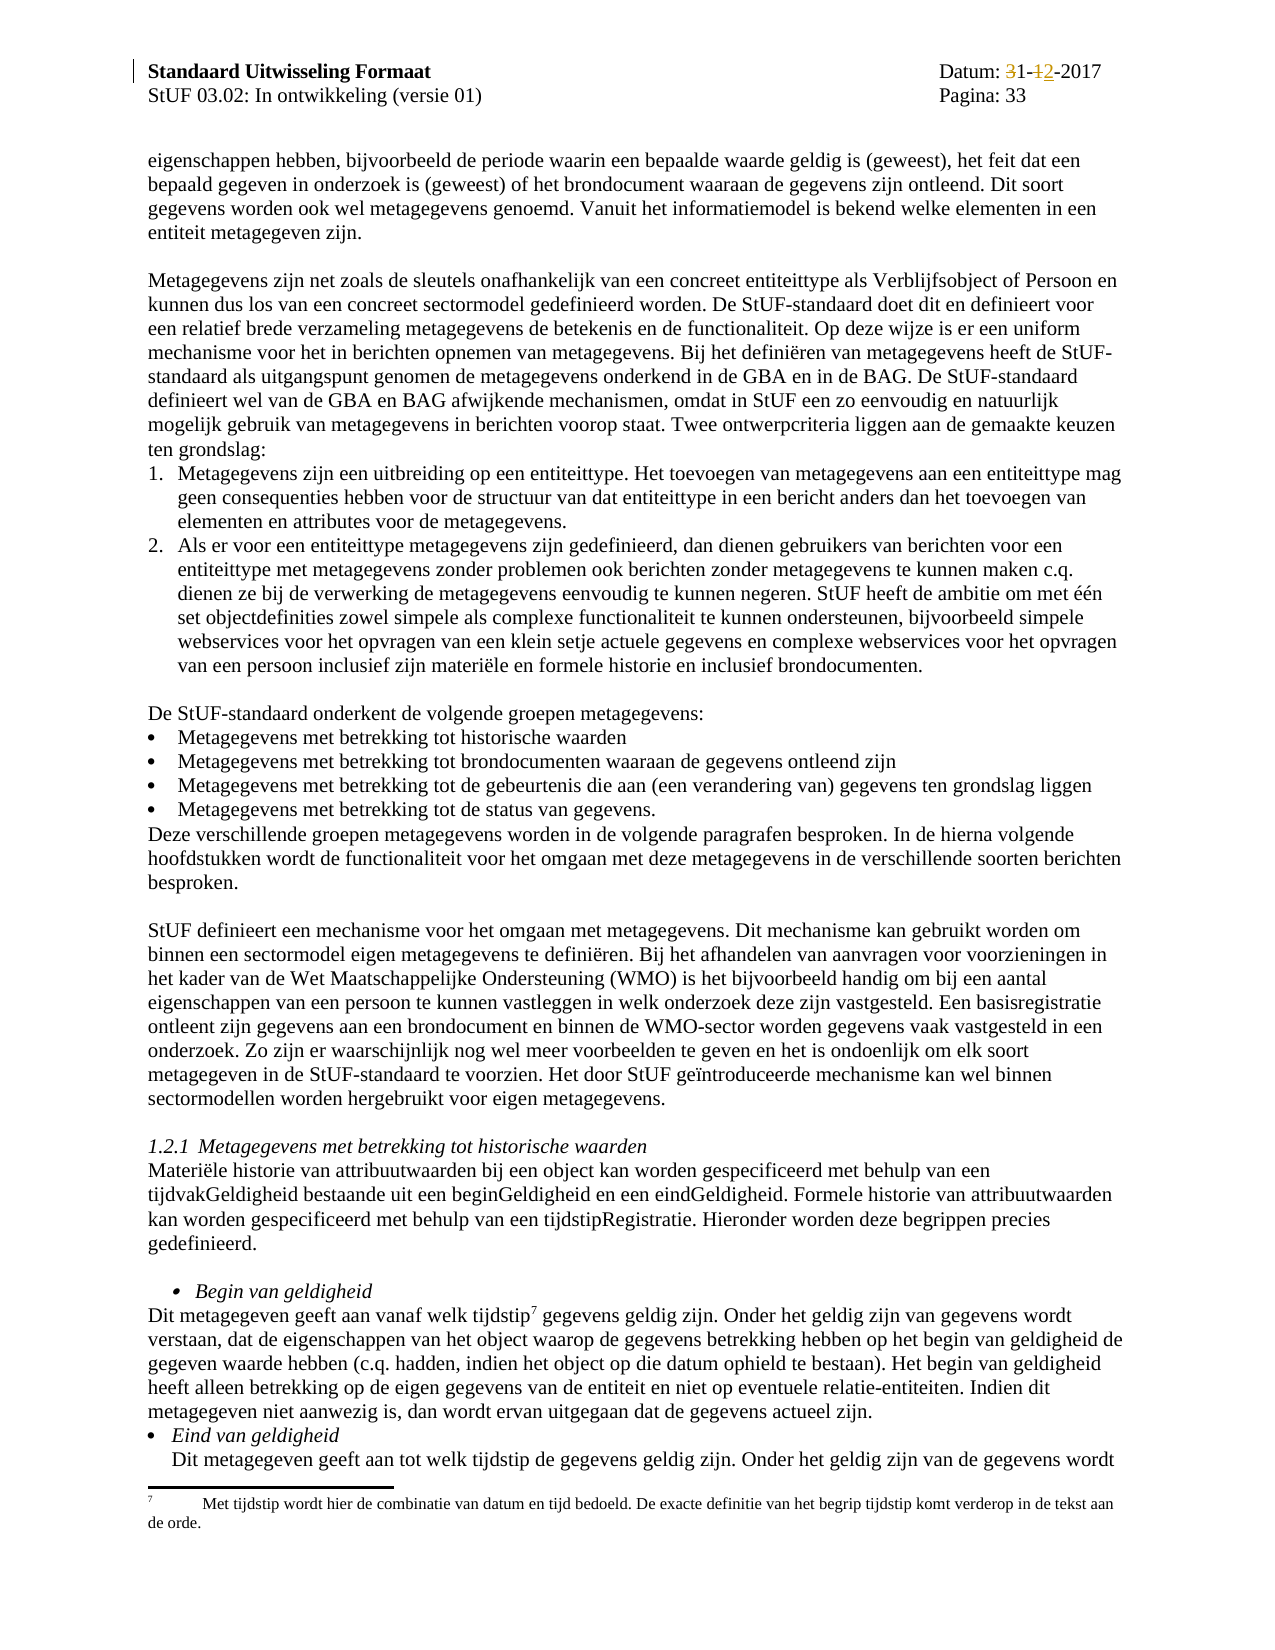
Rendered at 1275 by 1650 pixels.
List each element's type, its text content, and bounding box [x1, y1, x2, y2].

list Metagegevens met betrekking tot brondocumenten waaraan de gegevens ontleend zijn [148, 749, 1127, 773]
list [148, 1423, 1127, 1471]
text Metagegevens zijn net zoals de sleutels onafhankelijk van een concreet entiteittype als Verblijfsobject of Persoon en kunnen dus los van een concreet sectormodel gedefinieerd worden. De StUF-standaard doet dit en definieert voor een relatief brede verzameling metagegevens de betekenis en de functionaliteit. Op deze wijze is er een uniform mechanisme voor het in berichten opnemen van metagegevens. Bij het definiëren van metagegevens heeft de StUF-standaard als uitgangspunt genomen de metagegevens onderkend in de GBA en in de BAG. De StUF-standaard definieert wel van de GBA en BAG afwijkende mechanismen, omdat in StUF een zo eenvoudig en natuurlijk mogelijk gebruik van metagegevens in berichten voorop staat. Twee ontwerpcriteria liggen aan de gemaakte keuzen ten grondslag: [148, 268, 1127, 461]
subtitle Metagegevens met betrekking tot historische waarden [148, 1134, 1127, 1158]
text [148, 148, 1127, 244]
list Metagegevens zijn een uitbreiding op een entiteittype. Het toevoegen van metagegevens aan een entiteittype mag geen consequenties hebben voor de structuur van dat entiteittype in een bericht anders dan het toevoegen van elementen en attributes voor de metagegevens. [148, 461, 1127, 533]
list Als er voor een entiteittype metagegevens zijn gedefinieerd, dan dienen gebruikers van berichten voor een entiteittype met metagegevens zonder problemen ook berichten zonder metagegevens te kunnen maken c.q. dienen ze bij de verwerking de metagegevens eenvoudig te kunnen negeren. StUF heeft de ambitie om met één set objectdefinities zowel simpele als complexe functionaliteit te kunnen ondersteunen, bijvoorbeeld simpele webservices voor het opvragen van een klein setje actuele gegevens en complexe webservices voor het opvragen van een persoon inclusief zijn materiële en formele historie en inclusief brondocumenten. [148, 533, 1127, 677]
text De StUF-standaard onderkent de volgende groepen metagegevens: [148, 701, 1127, 725]
list Metagegevens met betrekking tot de status van gegevens. [148, 797, 1127, 821]
text Deze verschillende groepen metagegevens worden in de volgende paragrafen besproken. In de hierna volgende hoofdstukken wordt de functionaliteit voor het omgaan met deze metagegevens in de verschillende soorten berichten besproken. [148, 821, 1127, 894]
list Metagegevens met betrekking tot historische waarden [148, 725, 1127, 749]
list Metagegevens met betrekking tot de gebeurtenis die aan (een verandering van) gegevens ten grondslag liggen [148, 773, 1127, 797]
text Materiële historie van attribuutwaarden bij een object kan worden gespecificeerd met behulp van een tijdvakGeldigheid bestaande uit een beginGeldigheid en een eindGeldigheid. Formele historie van attribuutwaarden kan worden gespecificeerd met behulp van een tijdstipRegistratie. Hieronder worden deze begrippen precies gedefinieerd. [148, 1158, 1127, 1254]
text StUF definieert een mechanisme voor het omgaan met metagegevens. Dit mechanisme kan gebruikt worden om binnen een sectormodel eigen metagegevens te definiëren. Bij het afhandelen van aanvragen voor voorzieningen in het kader van de Wet Maatschappelijke Ondersteuning (WMO) is het bijvoorbeeld handig om bij een aantal eigenschappen van een persoon te kunnen vastleggen in welk onderzoek deze zijn vastgesteld. Een basisregistratie ontleent zijn gegevens aan een brondocument en binnen de WMO-sector worden gegevens vaak vastgesteld in een onderzoek. Zo zijn er waarschijnlijk nog wel meer voorbeelden te geven en het is ondoenlijk om elk soort metagegeven in de StUF-standaard te voorzien. Het door StUF geïntroduceerde mechanisme kan wel binnen sectormodellen worden hergebruikt voor eigen metagegevens. [148, 918, 1127, 1110]
list Dit metagegeven geeft aan vanaf welk tijdstip gegevens geldig zijn. Onder het geldig zijn van gegevens wordt verstaan, dat de eigenschappen van het object waarop de gegevens betrekking hebben op het begin van geldigheid de gegeven waarde hebben (c.q. hadden, indien het object op die datum ophield te bestaan). Het begin van geldigheid heeft alleen betrekking op de eigen gegevens van de entiteit en niet op eventuele relatie-entiteiten. Indien dit metagegeven niet aanwezig is, dan wordt ervan uitgegaan dat de gegevens actueel zijn. [148, 1303, 1127, 1423]
list Begin van geldigheid [171, 1279, 1127, 1303]
